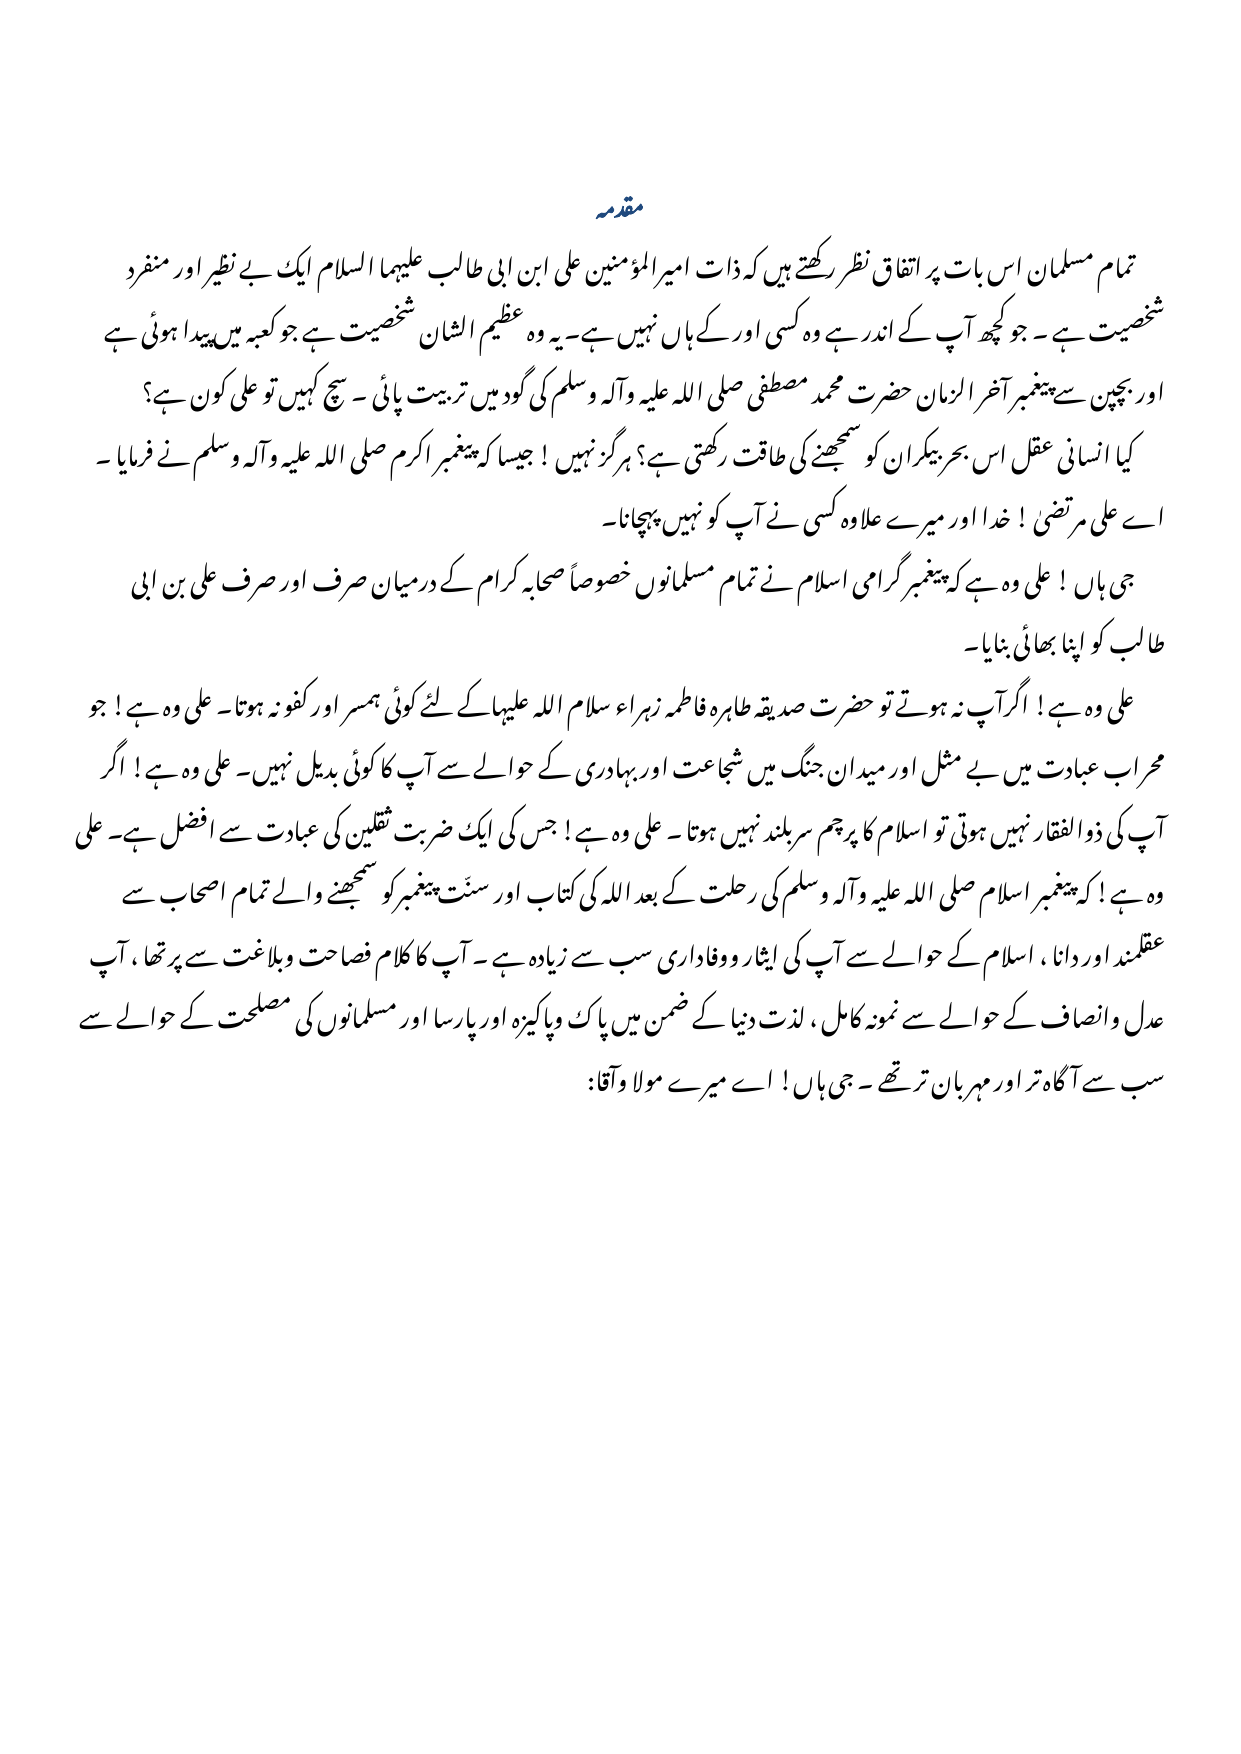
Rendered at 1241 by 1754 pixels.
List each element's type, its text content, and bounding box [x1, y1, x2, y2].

text جی ہاں ! علی وہ ہے کہ پیغمبر گرامی اسلام نے تمام مسلمانوں خصوصاً صحابہ کرام کے درمیان صرف اور صرف علی بن ابی طالب کو اپنا بھائی بنایا۔ [75, 544, 1165, 669]
text علی وہ ہے! اگرآپ نہ ہوتے تو حضرت صدیقہ طاہرہ فاطمہ زہراء سلام اللہ علیہاکے لئے کوئی ہمسر اور کفو نہ ہوتا۔ علی وہ ہے! جو محراب عبادت میں بے مثل اور میدان جنگ میں شجاعت اور بہادری کے حوالے سے آپ کا کوئی بدیل نہیں۔ علی وہ ہے! اگر آپ کی ذوالفقار نہیں ہوتی تو اسلام کا پرچم سربلند نہیں ہوتا ۔ علی وہ ہے! جس کی ایک ضربت ثقلین کی عبادت سے افضل ہے۔ علی وہ ہے! کہ پیغمبر اسلام صلی اللہ علیہ وآلہ وسلم کی رحلت کے بعد اللہ کی کتاب اور سنّت پیغمبرکو سمجھنے والے تمام اصحاب سے عقلمند اور دانا ، اسلام کے حوالے سے آپ کی ایثار ووفاداری سب سے زیادہ ہے ۔ آپ کا کلام فصاحت وبلاغت سے پرتھا ، آپ عدل وانصاف کے حوالے سے نمونہ کامل ، لذت دنیا کے ضمن میں پاک وپاکیزہ اور پارسا اور مسلمانوں کی مصلحت کے حوالے سے سب سے آگاہ تر اور مہربان تر تھے ۔ جی ہاں! اے میرے مولا وآقا: [75, 669, 1165, 1106]
subtitle مقدمہ [75, 169, 1165, 231]
text کیا انسانی عقل اس بحر بیکران کو سمجھنے کی طاقت رکھتی ہے؟ ہرگز نہیں ! جیسا کہ پیغمبر اکرم صلی اللہ علیہ وآلہ وسلم نے فرمایا ۔ اے علی مرتضیٰ ! خدا اور میرے علاوہ کسی نے آپ کو نہیں پہچانا۔ [75, 419, 1165, 544]
text تمام مسلمان اس بات پر اتفاق نظر رکھتے ہیں کہ ذات امیرالمؤمنین علی ابن ابی طالب علیہما السلام ایک بے نظیر اور منفرد شخصیت ہے ۔ جو کچھ آپ کے اندر ہے وہ کسی اور کے ہاں نہیں ہے۔ یہ وہ عظیم الشان شخصیت ہے جو کعبہ میں پیدا ہوئی ہے اور بچپن سے پیغمبر آخر الزمان حضرت محمد مصطفی صلی اللہ علیہ وآلہ وسلم کی گود میں تربیت پائی ۔ سچ کہیں تو علی کون ہے؟ [75, 231, 1165, 419]
